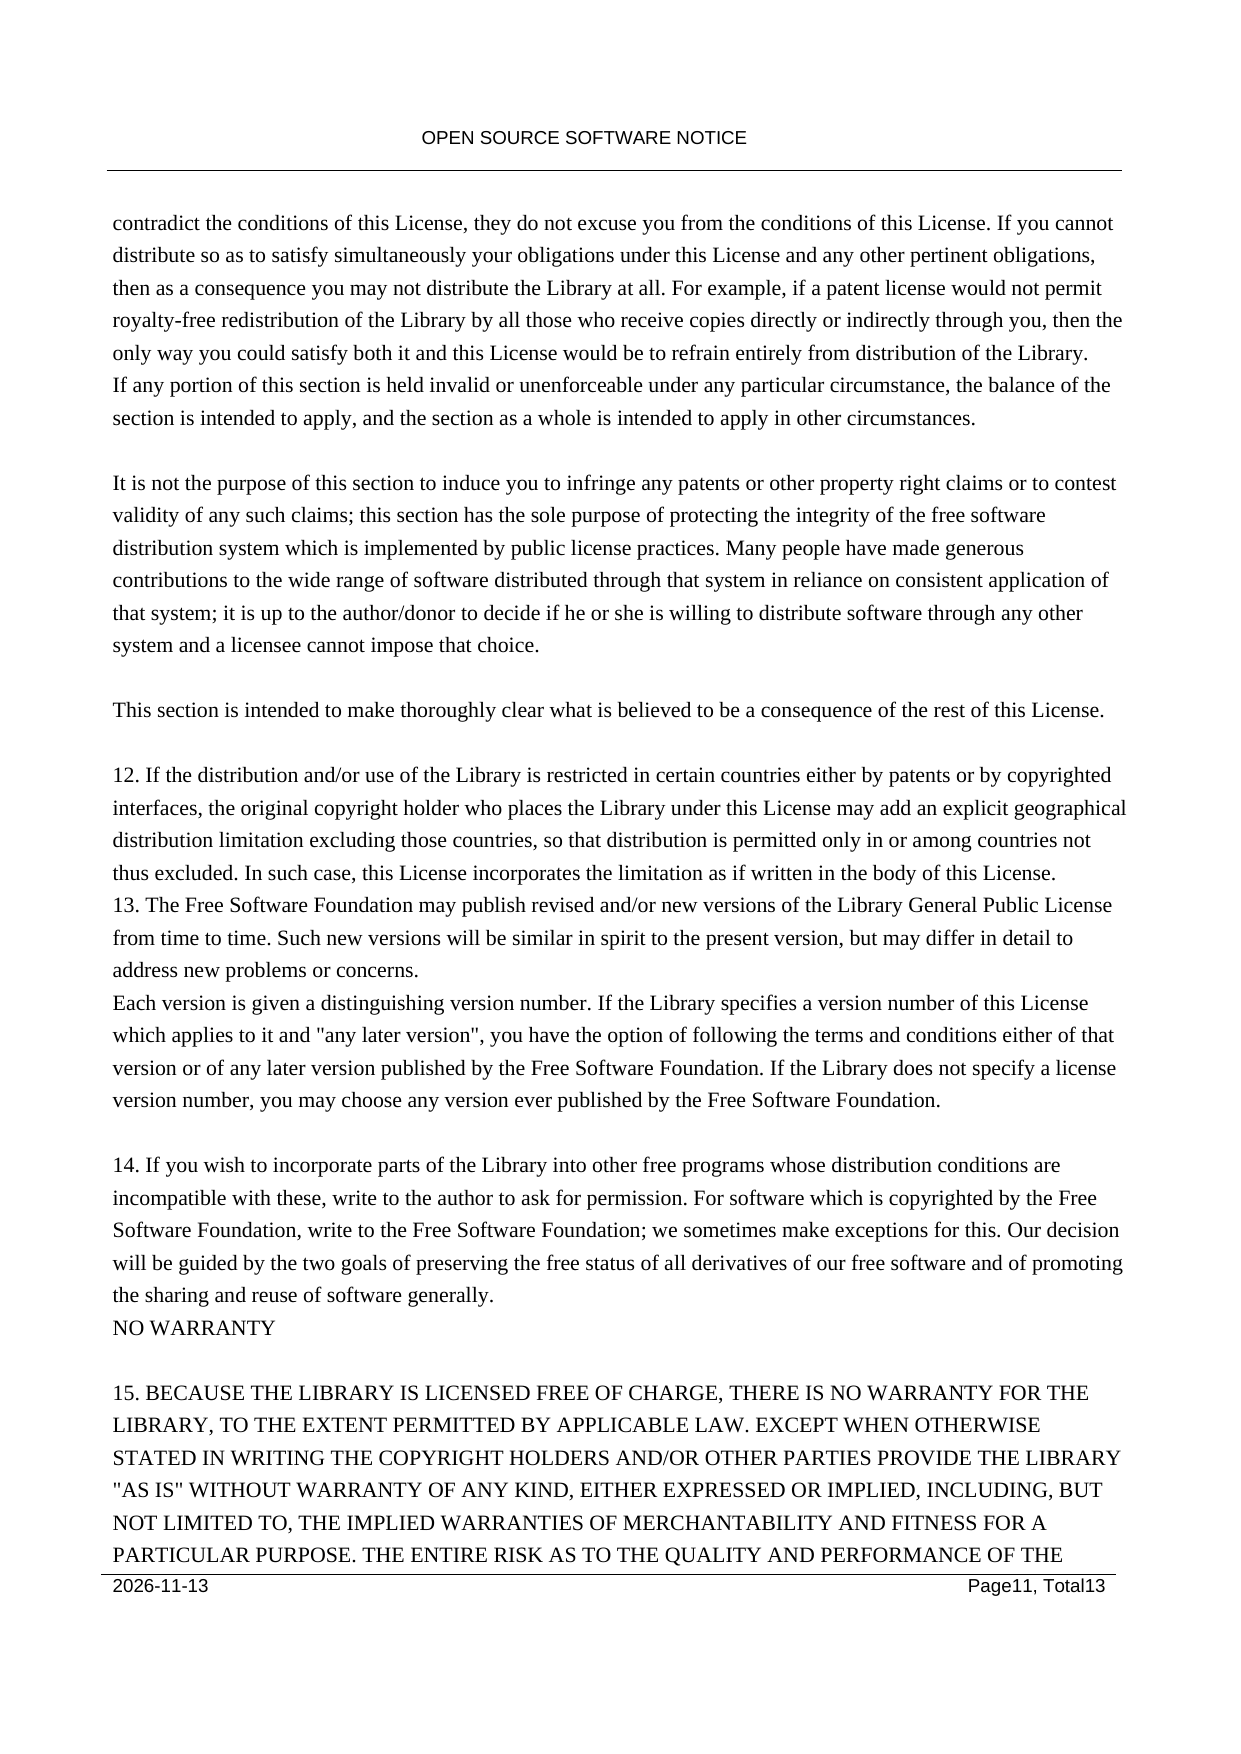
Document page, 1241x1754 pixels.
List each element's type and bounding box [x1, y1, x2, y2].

text [112, 206, 1128, 1571]
